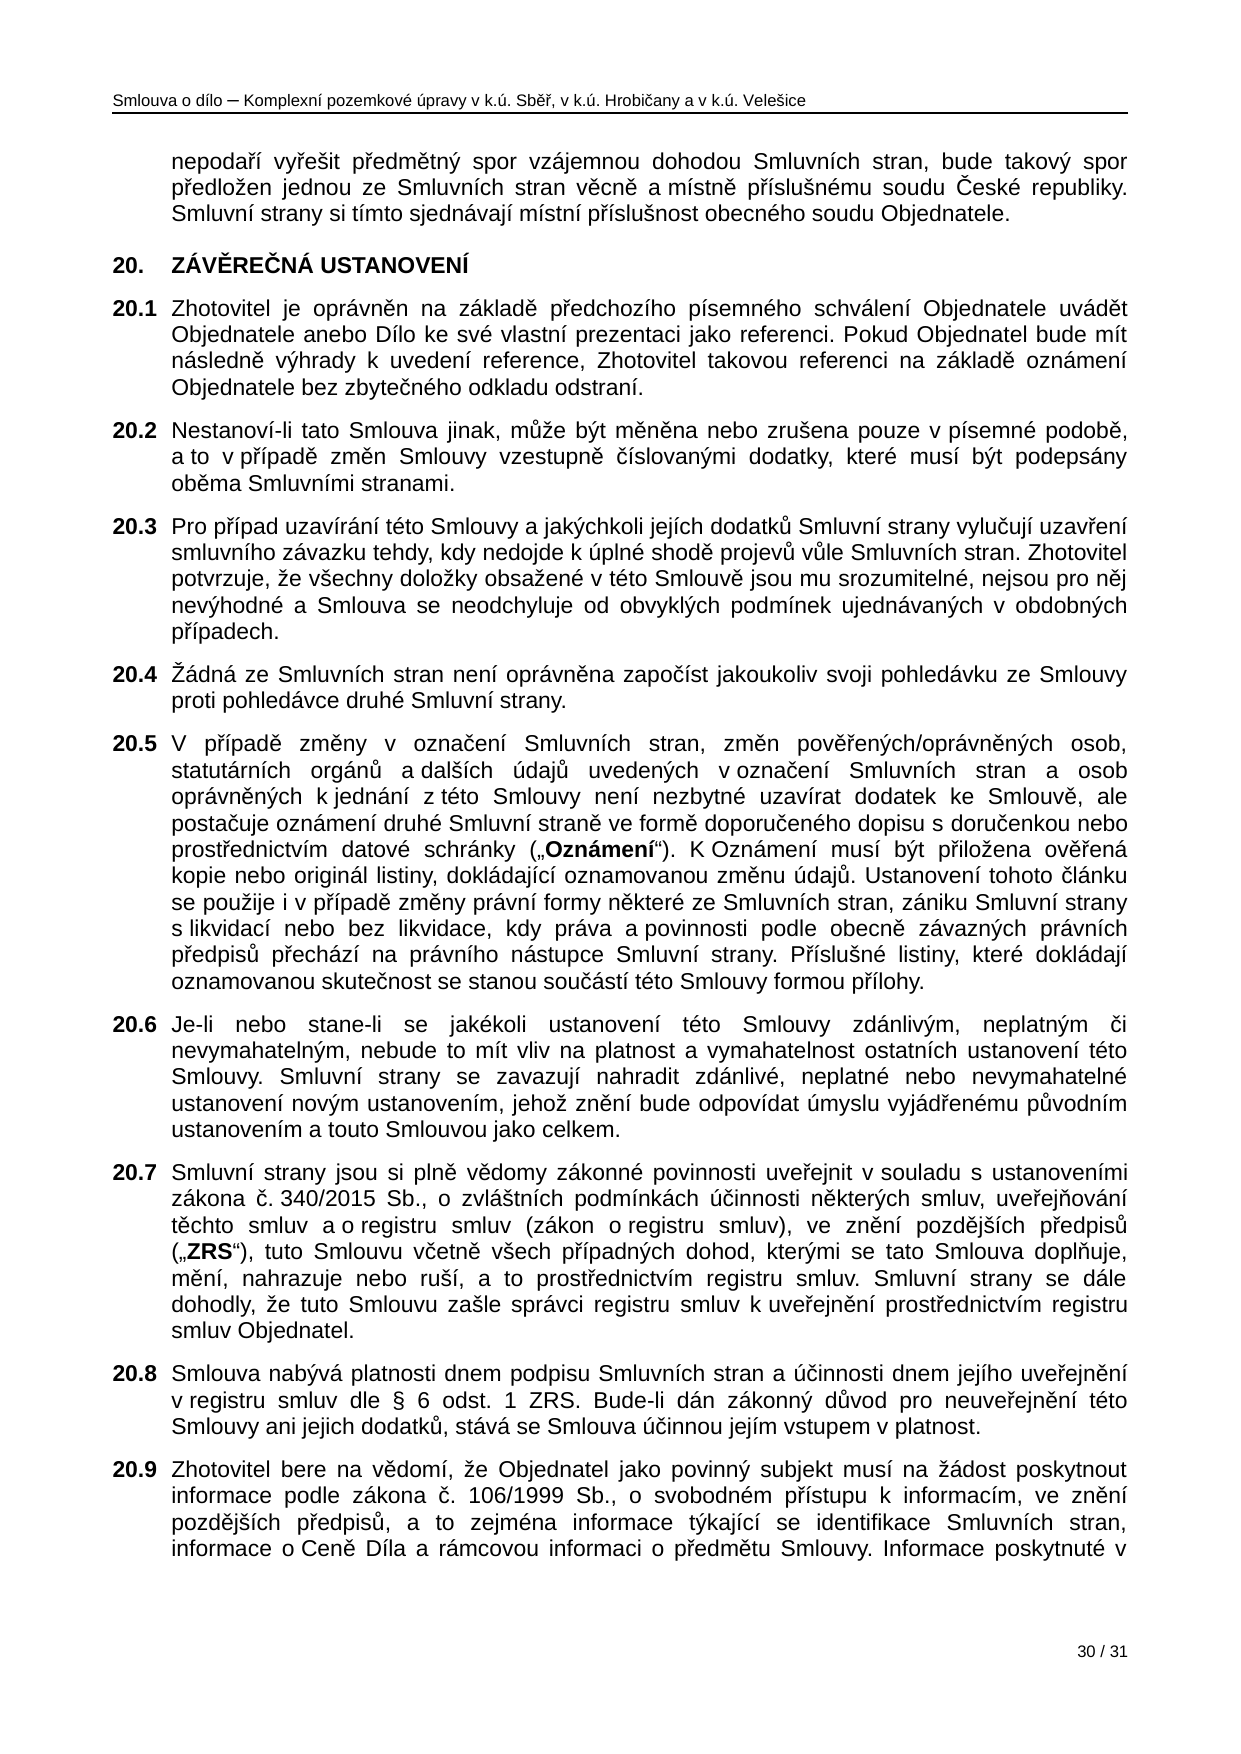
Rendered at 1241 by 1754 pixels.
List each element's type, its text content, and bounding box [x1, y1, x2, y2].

text Smluvní strany jsou si plně vědomy zákonné povinnosti uveřejnit v souladu s ustanoveními zákona č. 340/2015 Sb., o zvláštních podmínkách účinnosti některých smluv, uveřejňování těchto smluv a o registru smluv (zákon o registru smluv), ve znění pozdějších předpisů („ZRS“), tuto Smlouvu včetně všech případných dohod, kterými se tato Smlouva doplňuje, mění, nahrazuje nebo ruší, a to prostřednictvím registru smluv. Smluvní strany se dále dohodly, že tuto Smlouvu zašle správci registru smluv k uveřejnění prostřednictvím registru smluv Objednatel. [112, 1159, 1128, 1343]
text Závěrečná ustanovení [112, 252, 1128, 278]
text Žádná ze Smluvních stran není oprávněna započíst jakoukoliv svoji pohledávku ze Smlouvy proti pohledávce druhé Smluvní strany. [112, 661, 1128, 714]
text Pro případ uzavírání této Smlouvy a jakýchkoli jejích dodatků Smluvní strany vylučují uzavření smluvního závazku tehdy, kdy nedojde k úplné shodě projevů vůle Smluvních stran. Zhotovitel potvrzuje, že všechny doložky obsažené v této Smlouvě jsou mu srozumitelné, nejsou pro něj nevýhodné a Smlouva se neodchyluje od obvyklých podmínek ujednávaných v obdobných případech. [112, 513, 1128, 644]
text Zhotovitel je oprávněn na základě předchozího písemného schválení Objednatele uvádět Objednatele anebo Dílo ke své vlastní prezentaci jako referenci. Pokud Objednatel bude mít následně výhrady k uvedení reference, Zhotovitel takovou referenci na základě oznámení Objednatele bez zbytečného odkladu odstraní. [112, 295, 1128, 400]
text V případě změny v označení Smluvních stran, změn pověřených/oprávněných osob, statutárních orgánů a dalších údajů uvedených v označení Smluvních stran a osob oprávněných k jednání z této Smlouvy není nezbytné uzavírat dodatek ke Smlouvě, ale postačuje oznámení druhé Smluvní straně ve formě doporučeného dopisu s doručenkou nebo prostřednictvím datové schránky („Oznámení“). K Oznámení musí být přiložena ověřená kopie nebo originál listiny, dokládající oznamovanou změnu údajů. Ustanovení tohoto článku se použije i v případě změny právní formy některé ze Smluvních stran, zániku Smluvní strany s likvidací nebo bez likvidace, kdy práva a povinnosti podle obecně závazných právních předpisů přechází na právního nástupce Smluvní strany. Příslušné listiny, které dokládají oznamovanou skutečnost se stanou součástí této Smlouvy formou přílohy. [112, 730, 1128, 994]
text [112, 1456, 1128, 1561]
text Smlouva nabývá platnosti dnem podpisu Smluvních stran a účinnosti dnem jejího uveřejnění v registru smluv dle § 6 odst. 1 ZRS. Bude-li dán zákonný důvod pro neuveřejnění této Smlouvy ani jejich dodatků, stává se Smlouva účinnou jejím vstupem v platnost. [112, 1360, 1128, 1439]
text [112, 148, 1128, 227]
text Nestanoví-li tato Smlouva jinak, může být měněna nebo zrušena pouze v písemné podobě, a to v případě změn Smlouvy vzestupně číslovanými dodatky, které musí být podepsány oběma Smluvními stranami. [112, 417, 1128, 496]
text Je-li nebo stane-li se jakékoli ustanovení této Smlouvy zdánlivým, neplatným či nevymahatelným, nebude to mít vliv na platnost a vymahatelnost ostatních ustanovení této Smlouvy. Smluvní strany se zavazují nahradit zdánlivé, neplatné nebo nevymahatelné ustanovení novým ustanovením, jehož znění bude odpovídat úmyslu vyjádřenému původním ustanovením a touto Smlouvou jako celkem. [112, 1011, 1128, 1142]
